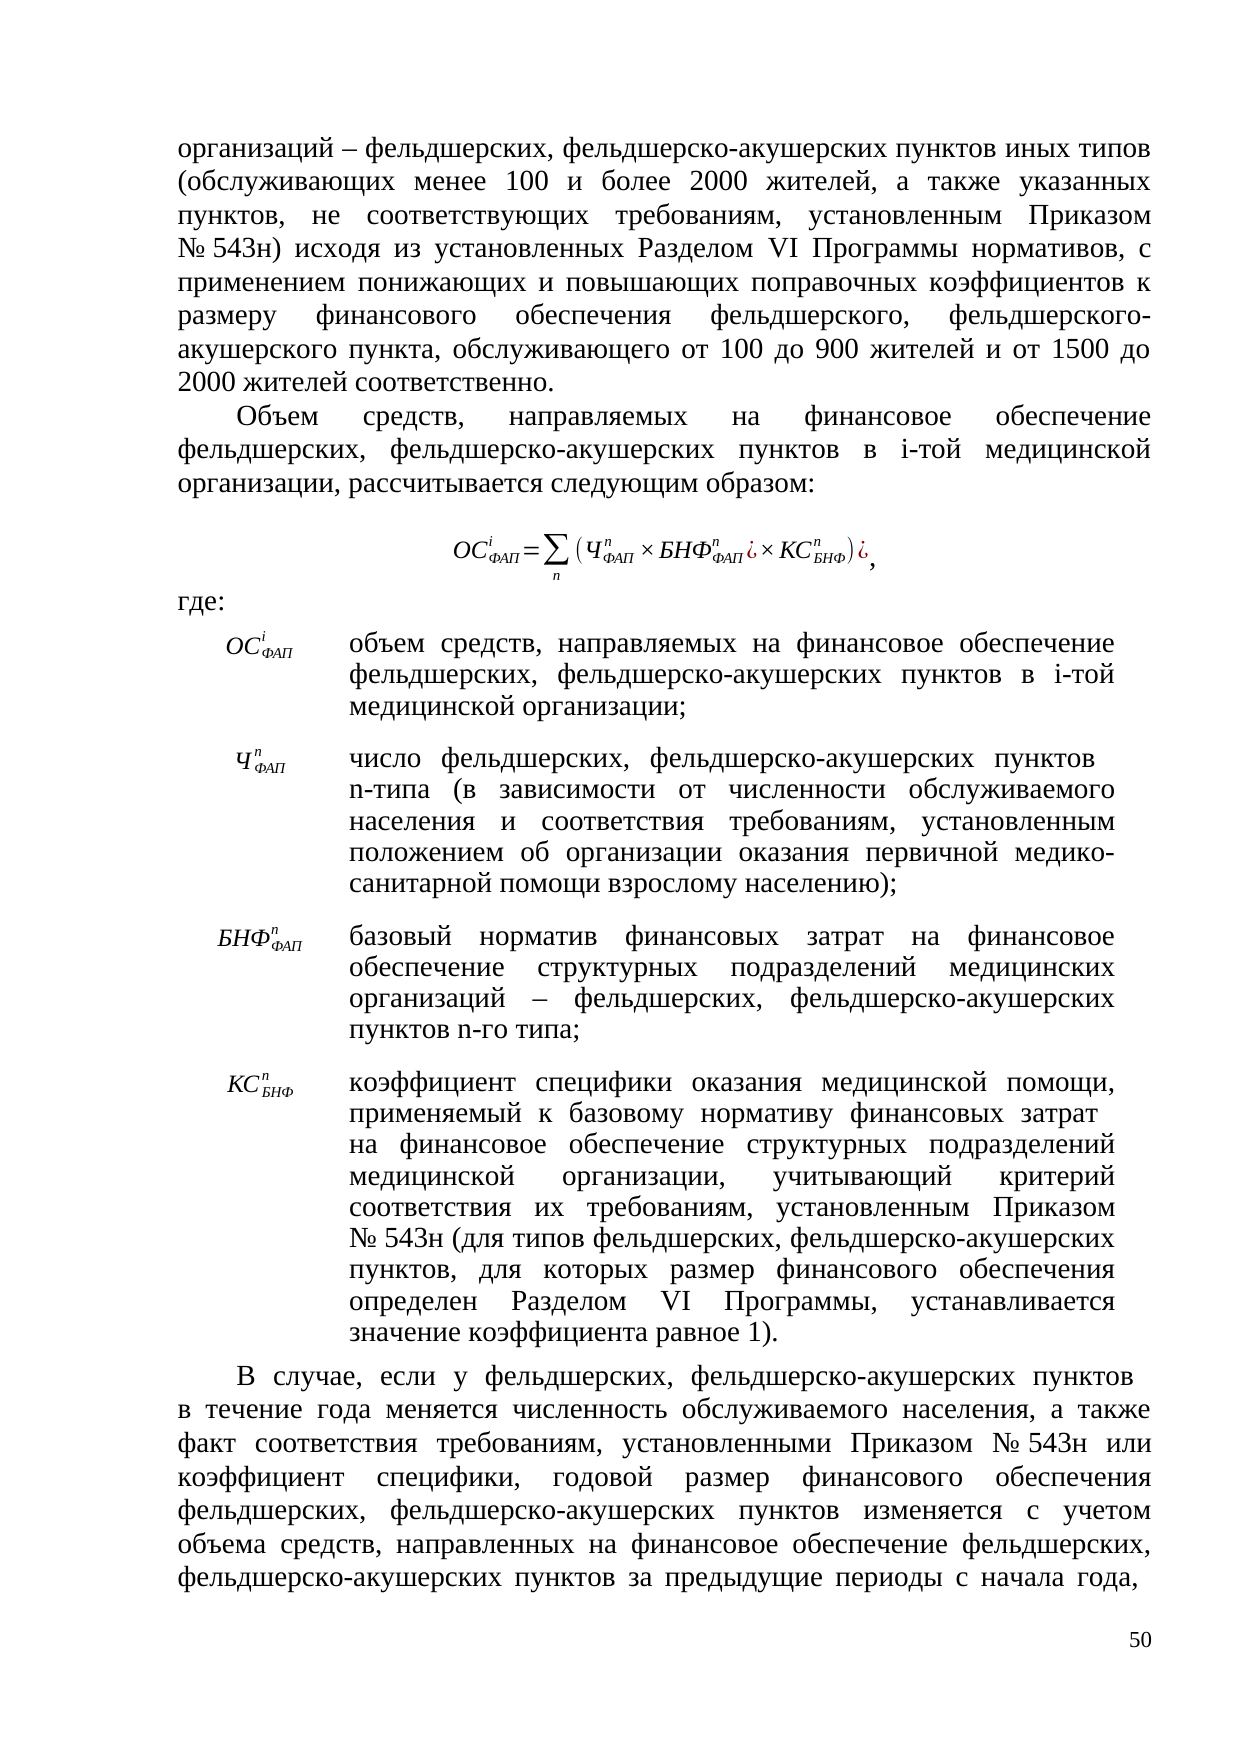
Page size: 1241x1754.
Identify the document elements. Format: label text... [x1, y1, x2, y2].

table_cell [177, 1056, 342, 1358]
table_cell [177, 732, 342, 909]
text где: [177, 583, 1152, 617]
table_cell число фельдшерских, фельдшерско-акушерских пунктов n-типа (в зависимости от численности обслуживаемого населения и соответствия требованиям, установленным положением об организации оказания первичной медико-санитарной помощи взрослому населению); [343, 732, 1122, 909]
text , [177, 532, 1152, 583]
text Объем средств, направляемых на финансовое обеспечение фельдшерских, фельдшерско-акушерских пунктов в i-той медицинской организации, рассчитывается следующим образом: [177, 398, 1152, 499]
table_cell коэффициент специфики оказания медицинской помощи, применяемый к базовому нормативу финансовых затрат на финансовое обеспечение структурных подразделений медицинской организации, учитывающий критерий соответствия их требованиям, установленным Приказом № 543н (для типов фельдшерских, фельдшерско-акушерских пунктов, для которых размер финансового обеспечения определен Разделом VI Программы, устанавливается значение коэффициента равное 1). [343, 1056, 1122, 1358]
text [177, 130, 1152, 398]
table_header объем средств, направляемых на финансовое обеспечение фельдшерских, фельдшерско-акушерских пунктов в i-той медицинской организации; [343, 617, 1122, 732]
table_cell [177, 909, 342, 1056]
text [177, 1358, 1152, 1593]
table_cell базовый норматив финансовых затрат на финансовое обеспечение структурных подразделений медицинских организаций – фельдшерских, фельдшерско-акушерских пунктов n-го типа; [343, 909, 1122, 1056]
table_header [177, 617, 342, 732]
